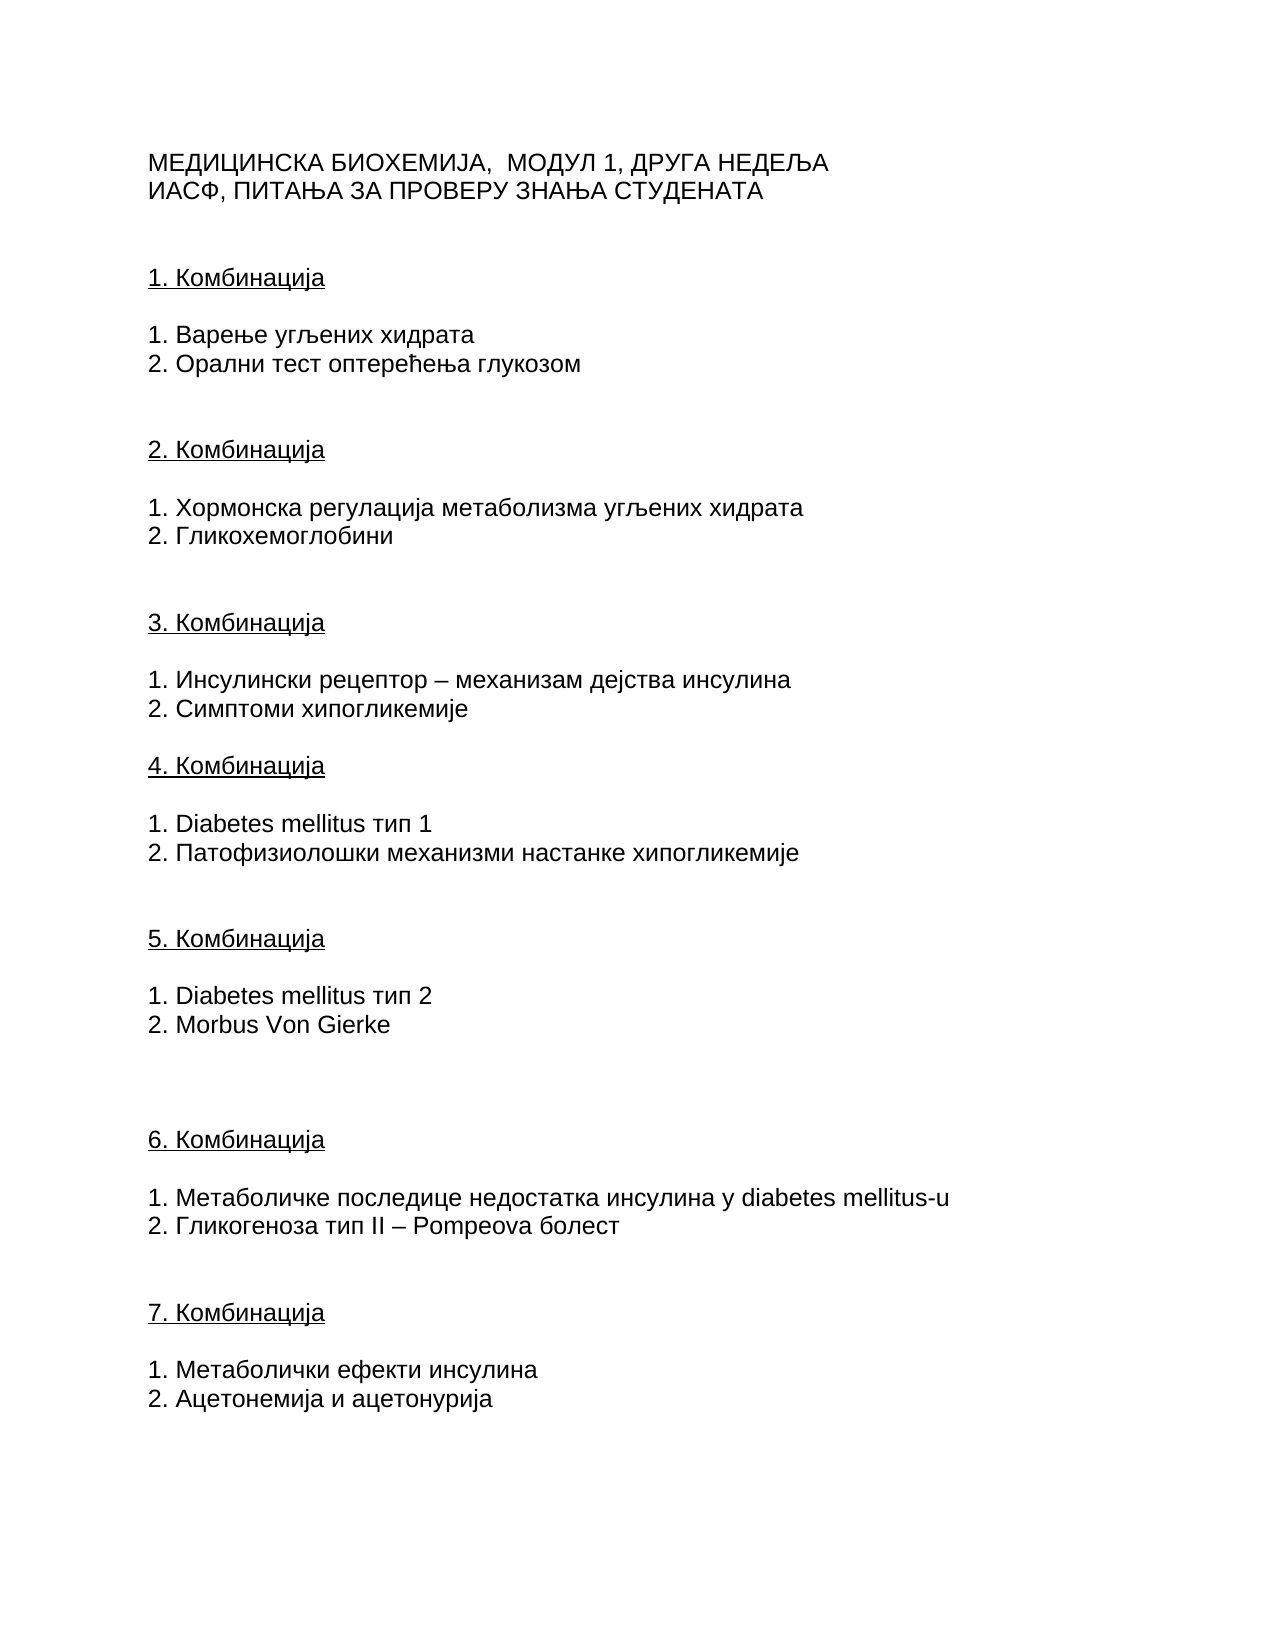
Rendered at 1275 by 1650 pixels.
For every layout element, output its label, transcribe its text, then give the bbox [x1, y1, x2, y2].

text 4. Комбинација [148, 751, 1127, 780]
text 2. Гликогеноза тип II – Pompeova болест [148, 1211, 1127, 1240]
text 2. Симптоми хипогликемије [148, 694, 1127, 723]
text 5. Комбинација [148, 924, 1127, 953]
text ИАСФ, ПИТАЊА ЗА ПРОВЕРУ ЗНАЊА СТУДЕНАТА [148, 176, 1127, 205]
text 2. Орални тест оптерећења глукозом [148, 349, 1127, 378]
text 1. Метаболичке последице недостатка инсулина у diabetes mellitus-u [148, 1183, 1127, 1211]
text 2. Morbus Von Gierke [148, 1010, 1127, 1039]
text 2. Патофизиолошки механизми настанке хипогликемије [148, 838, 1127, 866]
text 2. Гликохемоглобини [148, 521, 1127, 550]
text 1. Diabetes mellitus тип 1 [148, 809, 1127, 838]
text 1. Варење угљених хидрата [148, 320, 1127, 349]
text 1. Метаболички ефекти инсулина [148, 1355, 1127, 1384]
text 1. Комбинација [148, 263, 1127, 291]
text 1. Хормонска регулација метаболизма угљених хидрата [148, 493, 1127, 521]
text 7. Комбинација [148, 1298, 1127, 1326]
text MЕДИЦИНСКА БИОХЕМИЈА, МОДУЛ 1, ДРУГА НЕДЕЉА [148, 148, 1127, 176]
text 3. Комбинација [148, 608, 1127, 636]
text 2. Комбинација [148, 435, 1127, 464]
text 6. Комбинација [148, 1125, 1127, 1154]
text 1. Diabetes mellitus тип 2 [148, 981, 1127, 1010]
text 2. Ацетонемија и ацетонурија [148, 1384, 1127, 1413]
text 1. Инсулински рецептор – механизам дејства инсулина [148, 665, 1127, 694]
